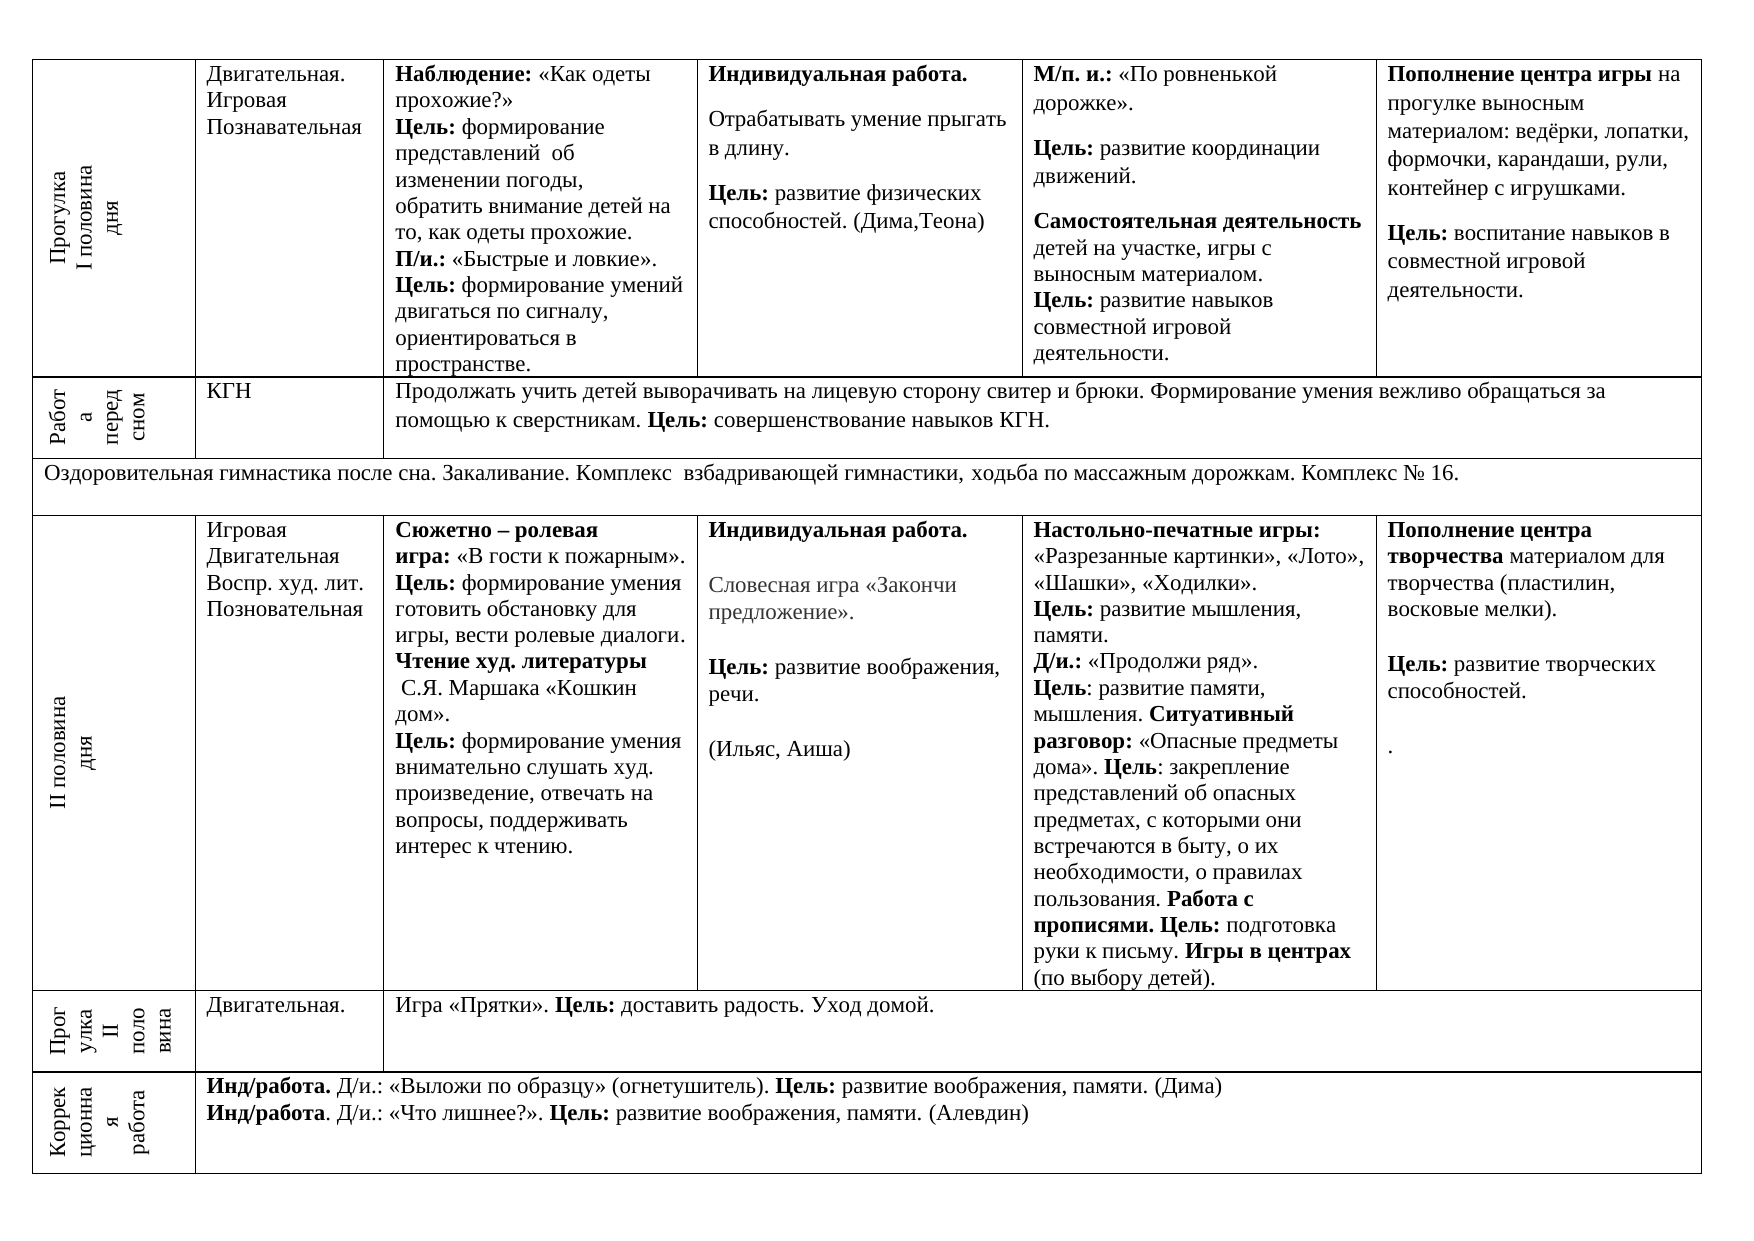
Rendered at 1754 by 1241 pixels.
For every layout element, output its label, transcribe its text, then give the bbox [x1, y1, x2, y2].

table_cell М/п. и.: «По ровненькой дорожке». Цель: развитие координации движений. Самостоятельная деятельность детей на участке, игры с выносным материалом. Цель: развитие навыков совместной игровой деятельности. [1023, 60, 1376, 376]
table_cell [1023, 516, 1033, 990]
table_cell Пополнение центра игры на прогулке выносным материалом: ведёрки, лопатки, формочки, карандаши, рули, контейнер с игрушками. Цель: воспитание навыков в совместной игровой деятельности. [1377, 60, 1701, 376]
table_cell Наблюдение: «Как одеты прохожие?» Цель: формирование представлений об изменении погоды, обратить внимание детей на то, как одеты прохожие. П/и.: «Быстрые и ловкие». Цель: формирование умений двигаться по сигналу, ориентироваться в пространстве. [384, 60, 697, 376]
table_cell Прогулка II половина дня НОД [33, 991, 195, 1071]
table_cell Оздоровительная гимнастика после сна. Закаливание. Комплекс взбадривающей гимнастики, ходьба по массажным дорожкам. Комплекс № 16. [33, 459, 1701, 515]
table_cell Инд/работа. Д/и.: «Выложи по образцу» (огнетушитель). Цель: развитие воображения, памяти. (Дима) Инд/работа. Д/и.: «Что лишнее?». Цель: развитие воображения, памяти. (Алевдин) [196, 1073, 1701, 1173]
table_cell Индивидуальная работа. Отрабатывать умение прыгать в длину. Цель: развитие физических способностей. (Дима,Теона) [698, 60, 1022, 376]
table_cell Пополнение центра творчества материалом для творчества (пластилин, восковые мелки). Цель: развитие творческих способностей. . [1377, 516, 1701, 990]
table_cell Прогулка I половина дня [33, 60, 195, 376]
table_cell Работа перед сном [33, 378, 195, 457]
table_cell Игра «Прятки». Цель: доставить радость. Уход домой. [384, 991, 1701, 1071]
table_cell Коррекционная работа [33, 1073, 195, 1173]
table_cell II половина дня [33, 516, 195, 990]
table_cell КГН [196, 378, 383, 457]
table_cell Двигательная. [196, 991, 383, 1071]
table_cell Двигательная. Игровая Познавательная [196, 60, 383, 376]
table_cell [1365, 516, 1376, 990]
table_cell Индивидуальная работа. Словесная игра «Закончи предложение». Цель: развитие воображения, речи. (Ильяс, Аиша) [698, 516, 1022, 990]
table_cell Игровая Двигательная Воспр. худ. лит. Позновательная [196, 516, 383, 990]
table_cell Продолжать учить детей выворачивать на лицевую сторону свитер и брюки. Формирование умения вежливо обращаться за помощью к сверстникам. Цель: совершенствование навыков КГН. [384, 378, 1701, 457]
table_cell Сюжетно – ролевая игра: «В гости к пожарным». Цель: формирование умения готовить обстановку для игры, вести ролевые диалоги. Чтение худ. литературы С.Я. Маршака «Кошкин дом». Цель: формирование умения внимательно слушать худ. произведение, отвечать на вопросы, поддерживать интерес к чтению. [384, 516, 697, 990]
